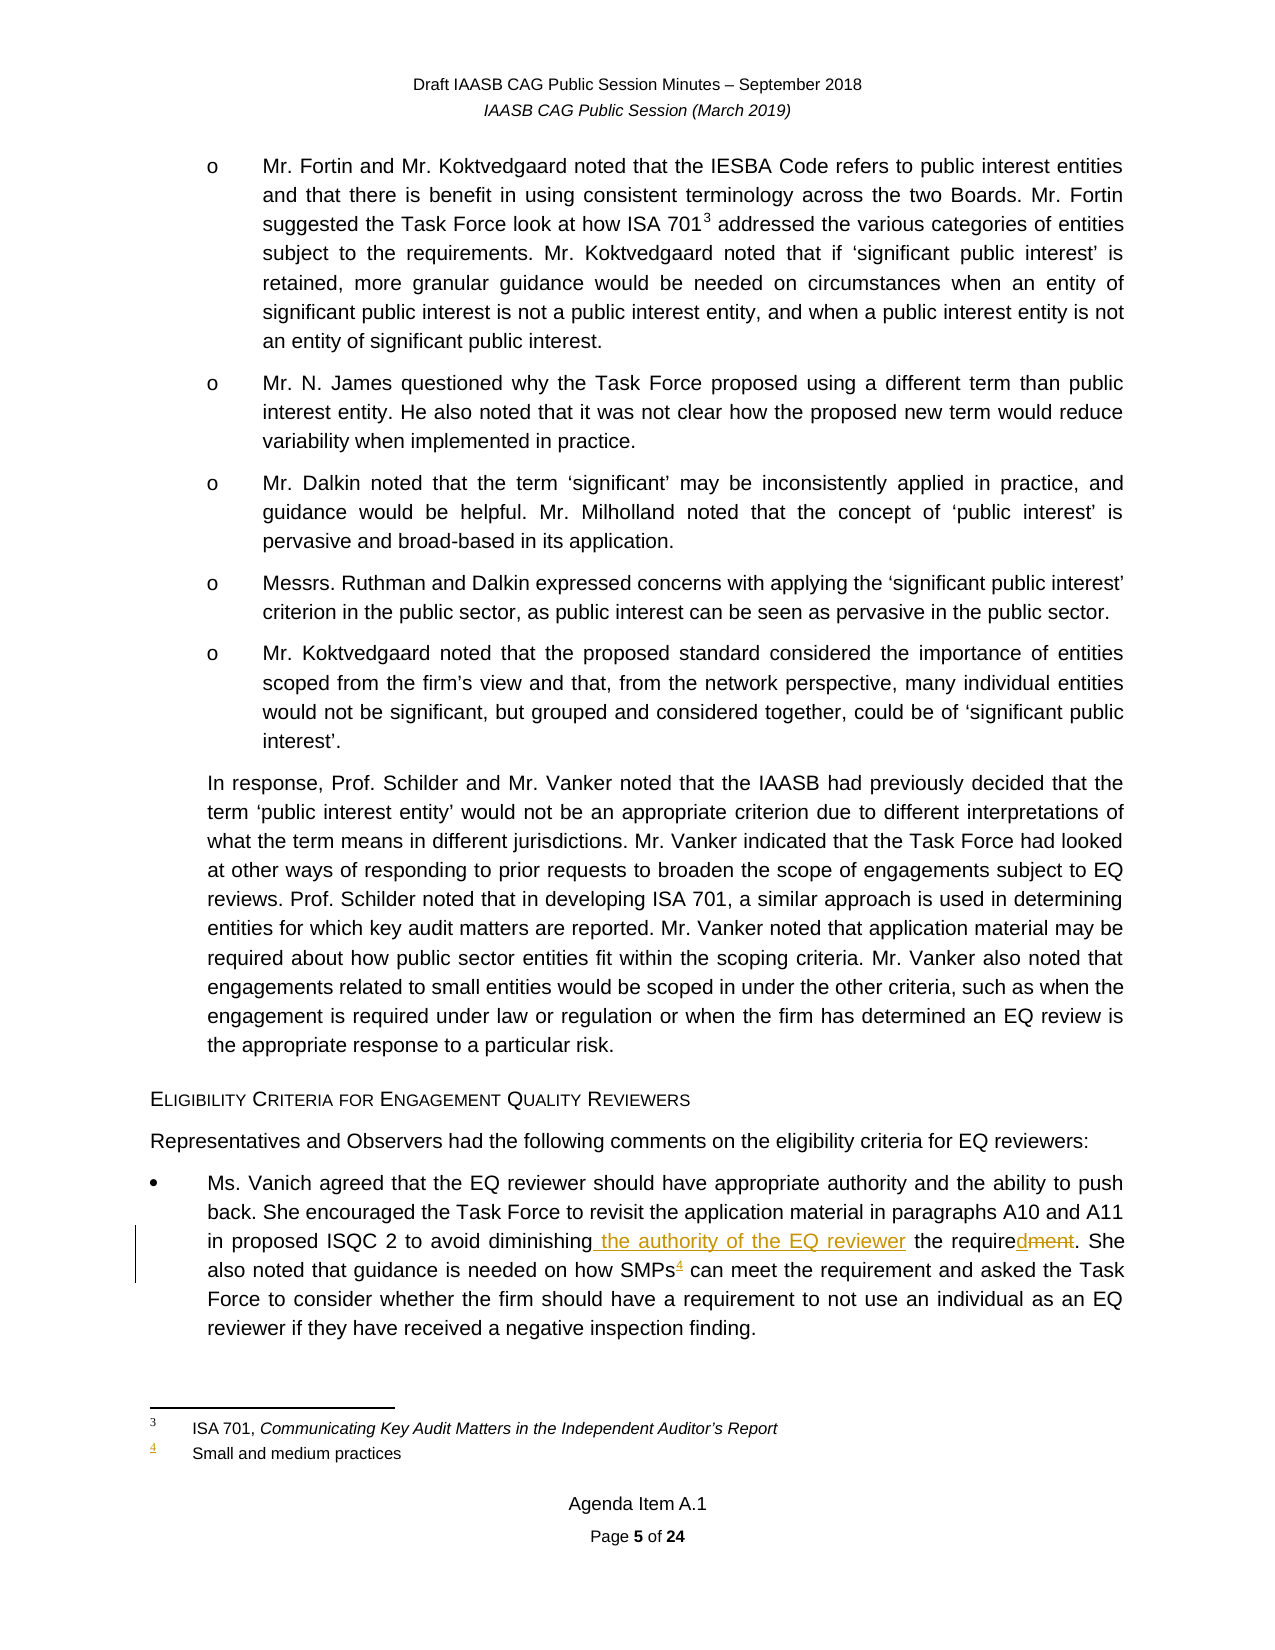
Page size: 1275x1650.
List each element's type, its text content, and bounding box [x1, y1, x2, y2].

text Representatives and Observers had the following comments on the eligibility criteria for EQ reviewers: [150, 1125, 1125, 1154]
list Mr. Koktvedgaard noted that the proposed standard considered the importance of entities scoped from the firm’s view and that, from the network perspective, many individual entities would not be significant, but grouped and considered together, could be of ‘significant public interest’. [206, 637, 1125, 754]
list Messrs. Ruthman and Dalkin expressed concerns with applying the ‘significant public interest’ criterion in the public sector, as public interest can be seen as pervasive in the public sector. [206, 567, 1125, 625]
list Mr. Fortin and Mr. Koktvedgaard noted that the IESBA Code refers to public interest entities and that there is benefit in using consistent terminology across the two Boards. Mr. Fortin suggested the Task Force look at how ISA 701 addressed the various categories of entities subject to the requirements. Mr. Koktvedgaard noted that if ‘significant public interest’ is retained, more granular guidance would be needed on circumstances when an entity of significant public interest is not a public interest entity, and when a public interest entity is not an entity of significant public interest. [206, 150, 1125, 354]
text Eligibility Criteria for Engagement Quality Reviewers [150, 1083, 1125, 1112]
list Ms. Vanich agreed that the EQ reviewer should have appropriate authority and the ability to push back. She encouraged the Task Force to revisit the application material in paragraphs A10 and A11 in proposed ISQC 2 to avoid diminishing the require. She also noted that guidance is needed on how SMPs can meet the requirement and asked the Task Force to consider whether the firm should have a requirement to not use an individual as an EQ reviewer if they have received a negative inspection finding. [150, 1167, 1125, 1342]
list Mr. Dalkin noted that the term ‘significant’ may be inconsistently applied in practice, and guidance would be helpful. Mr. Milholland noted that the concept of ‘public interest’ is pervasive and broad-based in its application. [206, 467, 1125, 554]
list Mr. N. James questioned why the Task Force proposed using a different term than public interest entity. He also noted that it was not clear how the proposed new term would reduce variability when implemented in practice. [206, 367, 1125, 454]
list In response, Prof. Schilder and Mr. Vanker noted that the IAASB had previously decided that the term ‘public interest entity’ would not be an appropriate criterion due to different interpretations of what the term means in different jurisdictions. Mr. Vanker indicated that the Task Force had looked at other ways of responding to prior requests to broaden the scope of engagements subject to EQ reviews. Prof. Schilder noted that in developing ISA 701, a similar approach is used in determining entities for which key audit matters are reported. Mr. Vanker noted that application material may be required about how public sector entities fit within the scoping criteria. Mr. Vanker also noted that engagements related to small entities would be scoped in under the other criteria, such as when the engagement is required under law or regulation or when the firm has determined an EQ review is the appropriate response to a particular risk. [207, 767, 1125, 1058]
